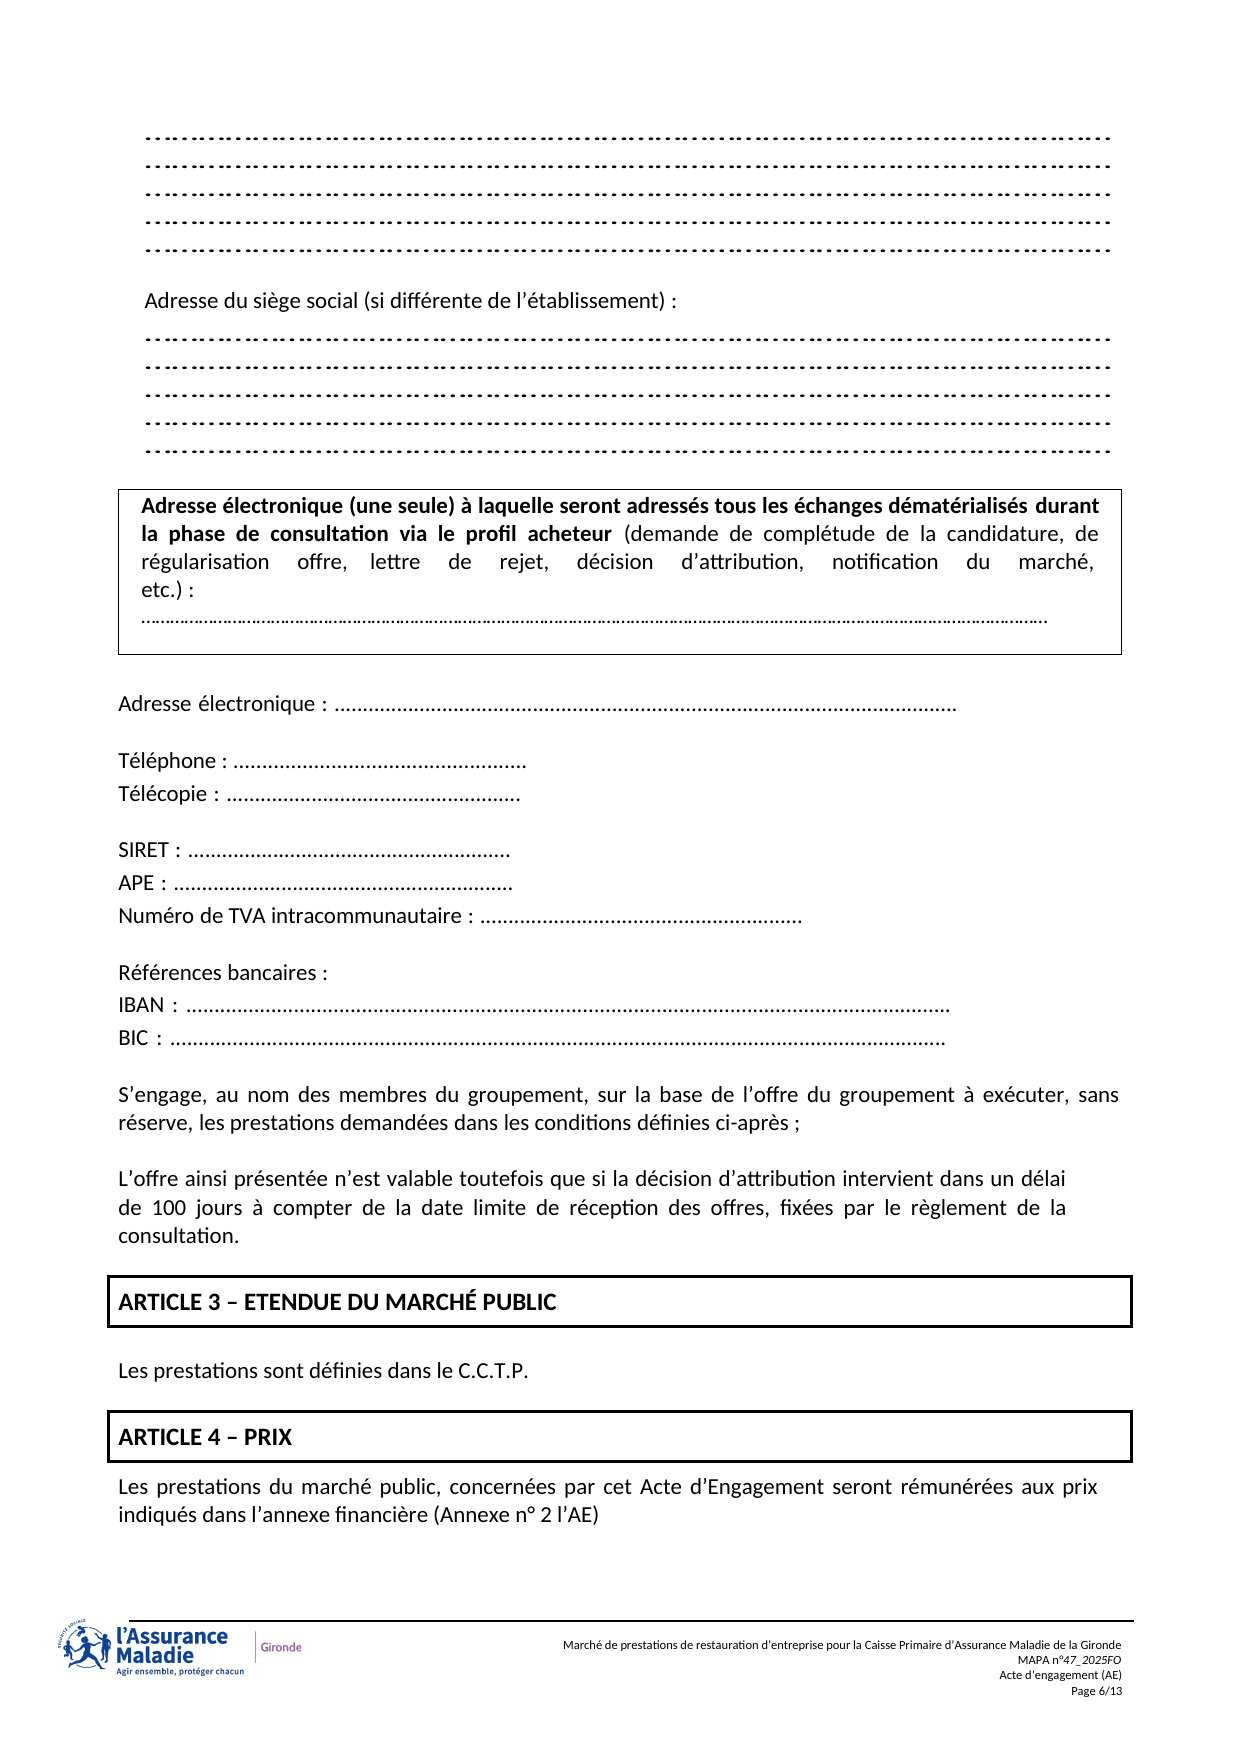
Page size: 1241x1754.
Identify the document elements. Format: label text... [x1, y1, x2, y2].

text Article 3 – Etendue du marché public [110, 1278, 1130, 1325]
text Télécopie : .................................................... [118, 779, 1122, 807]
text Numéro de TVA intracommunautaire : ......................................................... [118, 901, 1122, 929]
text Les prestations sont définies dans le C.C.T.P. [118, 1356, 1122, 1384]
text APE : ............................................................ [118, 868, 1122, 896]
text Article 4 – Prix [110, 1413, 1130, 1460]
text Téléphone : ................................................... [118, 746, 1122, 774]
text IBAN : ....................................................................................................................................... [118, 991, 1122, 1018]
text Les prestations du marché public, concernées par cet Acte d’Engagement seront rémunérées aux prix indiqués dans l’annexe financière (Annexe n° 2 l’AE) [118, 1472, 1099, 1528]
text Références bancaires : [118, 958, 1122, 986]
text ……………………………………………………………………………………………………………………………………………………………………………………………………………………………………………………………………………………………………………………………………………………………………………………………………………………………………………………………………………………………… [144, 319, 1122, 459]
text ……………………………………………………………………………………………………………………………………………………………………………………………………………………………………………………………………………………………………………………………………………………………………………………………………………………………………………………………………………………………… [144, 118, 1122, 258]
text Adresse du siège social (si différente de l’établissement) : [144, 286, 1122, 314]
text L’offre ainsi présentée n’est valable toutefois que si la décision d’attribution intervient dans un délai de 100 jours à compter de la date limite de réception des offres, fixées par le règlement de la consultation. [118, 1164, 1068, 1249]
text BIC : ......................................................................................................................................... [118, 1023, 1122, 1051]
text SIRET : ......................................................... [118, 836, 1122, 864]
text Adresse électronique : .............................................................................................................. [118, 689, 1122, 717]
table_header Adresse électronique (une seule) à laquelle seront adressés tous les échanges dématérialisés durant la phase de consultation via le profil acheteur (demande de complétude de la candidature, de régularisation offre, lettre de rejet, décision d’attribution, notification du marché, etc.) : ……………………………………………………………………………………………………………………………………………………………………… [119, 490, 1121, 654]
text S’engage, au nom des membres du groupement, sur la base de l’offre du groupement à exécuter, sans réserve, les prestations demandées dans les conditions définies ci-après ; [118, 1080, 1122, 1136]
picture [57, 1619, 302, 1676]
